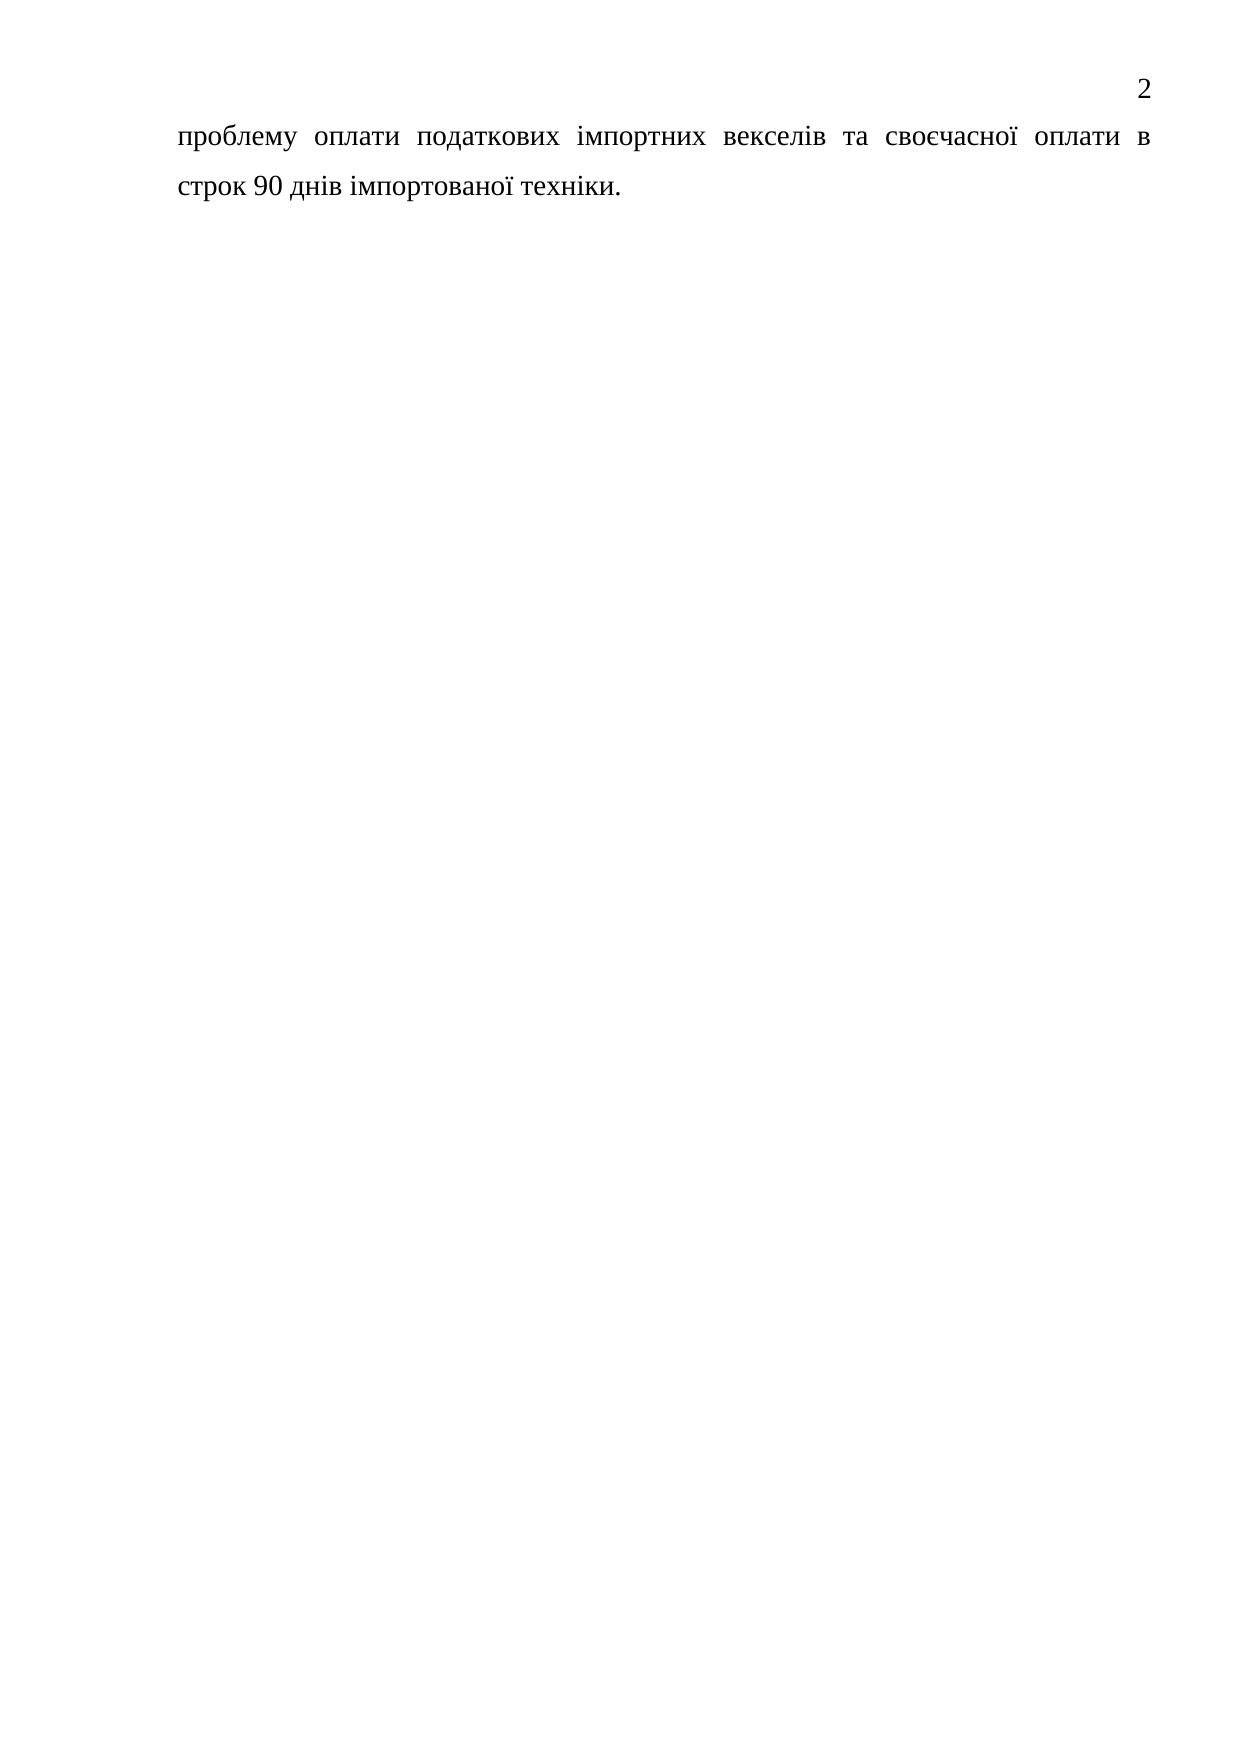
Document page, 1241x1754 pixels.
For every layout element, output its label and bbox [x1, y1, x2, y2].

text [177, 118, 1152, 202]
